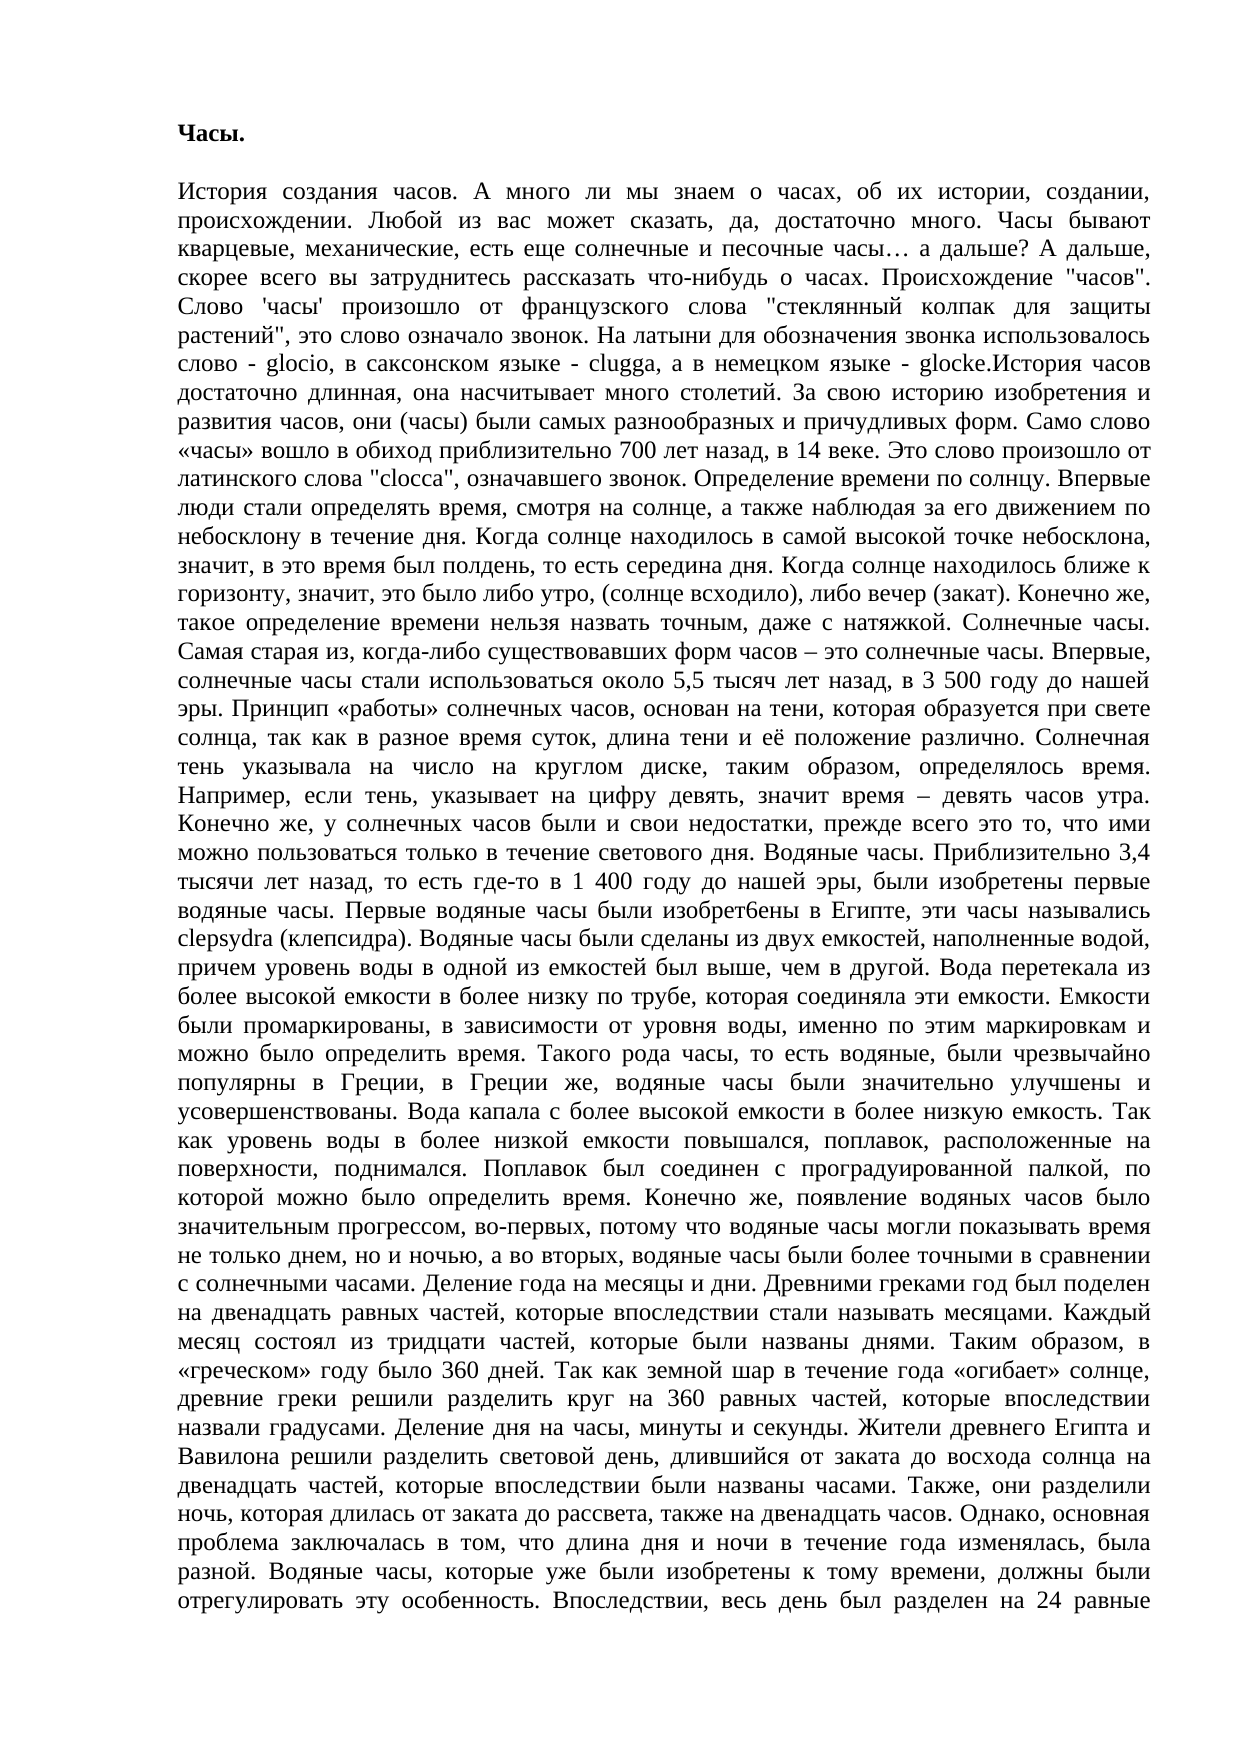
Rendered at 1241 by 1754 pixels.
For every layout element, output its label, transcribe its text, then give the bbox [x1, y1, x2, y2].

text Часы. [177, 118, 1152, 147]
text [177, 176, 1152, 1613]
